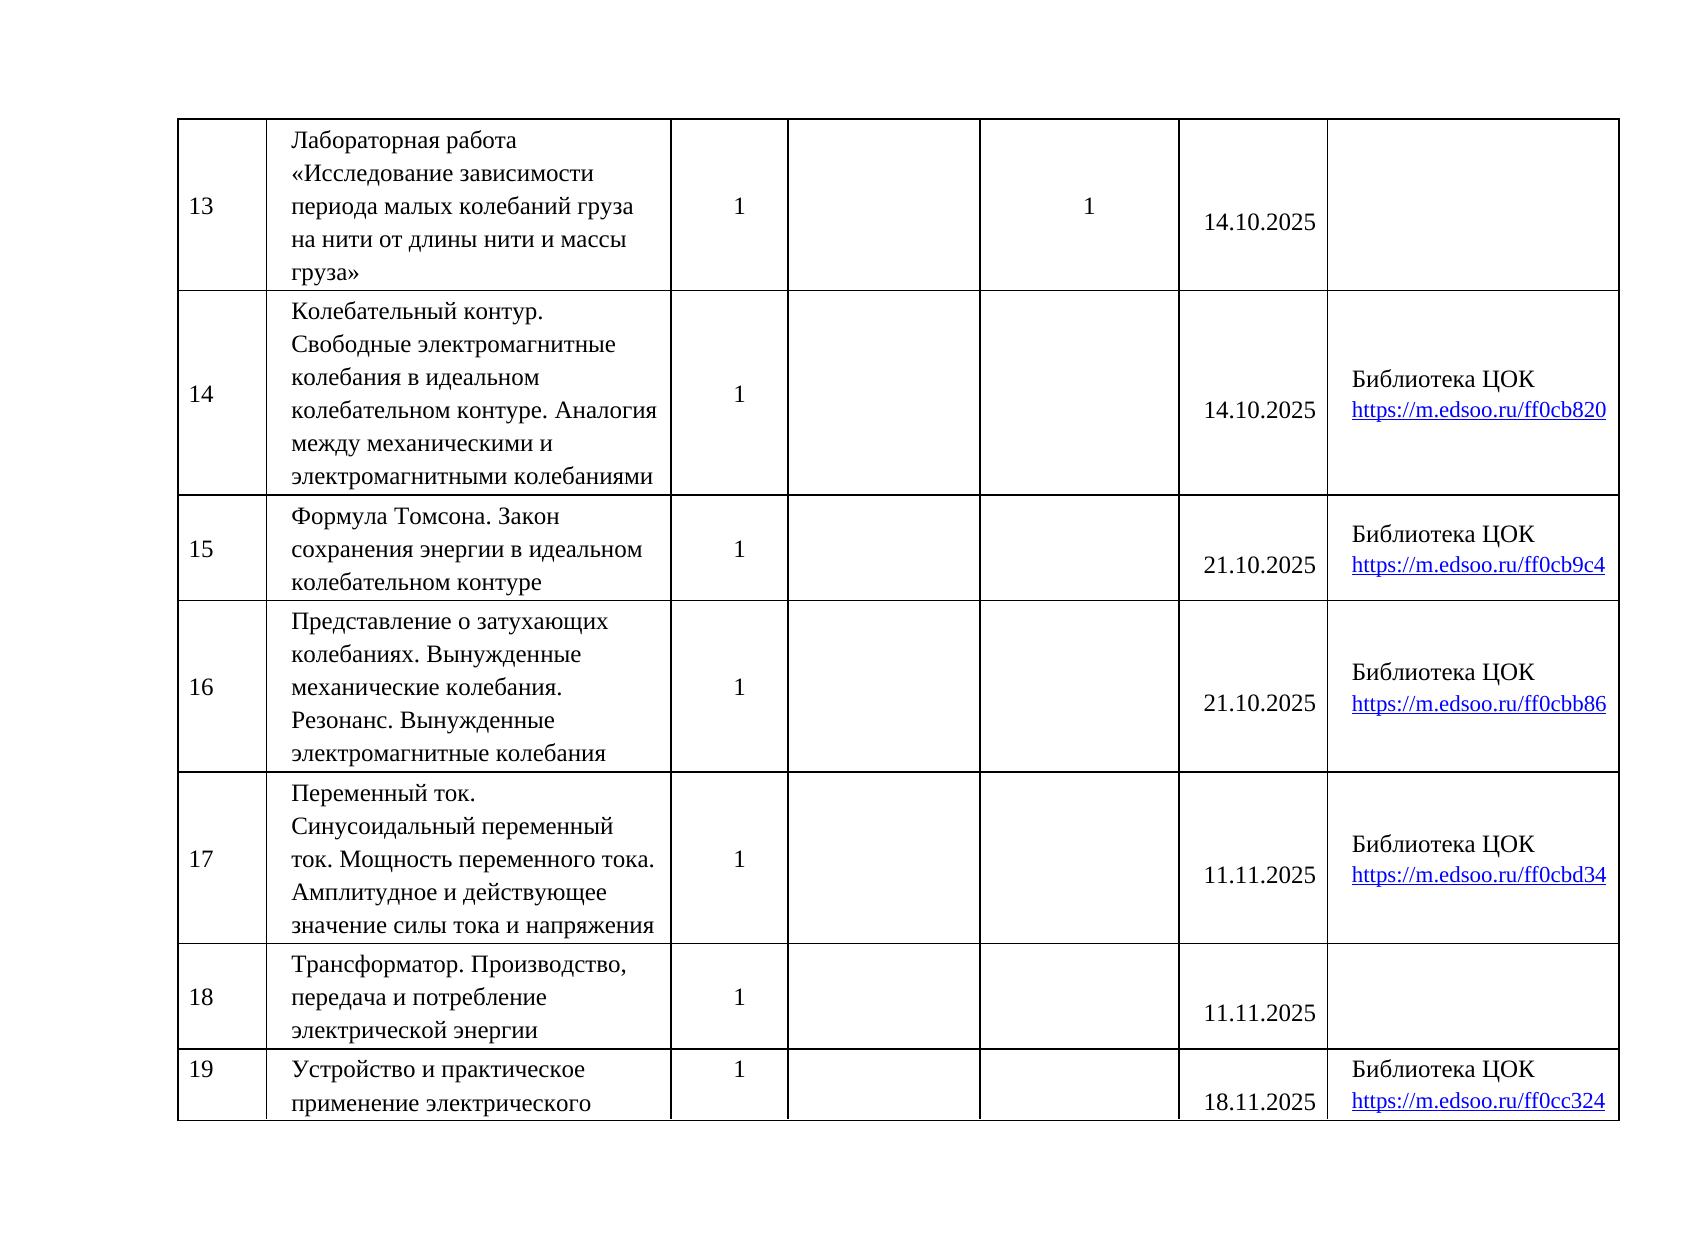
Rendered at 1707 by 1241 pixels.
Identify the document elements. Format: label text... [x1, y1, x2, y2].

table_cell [267, 1050, 670, 1119]
table_cell Трансформатор. Производство, передача и потребление электрической энергии [267, 944, 670, 1048]
table_cell [789, 496, 979, 599]
table_cell 14.10.2025 [1180, 291, 1327, 494]
table_cell [981, 944, 1178, 1048]
table_cell [789, 601, 979, 771]
table_cell 1 [981, 120, 1178, 289]
table_cell 16 [179, 601, 266, 771]
table_cell [1328, 120, 1618, 289]
table_cell Переменный ток. Синусоидальный переменный ток. Мощность переменного тока. Амплитудное и действующее значение силы тока и напряжения [267, 773, 670, 942]
table_cell Колебательный контур. Свободные электромагнитные колебания в идеальном колебательном контуре. Аналогия между механическими и электромагнитными колебаниями [267, 291, 670, 494]
table_cell 19 [179, 1050, 266, 1119]
table_cell Лабораторная работа «Исследование зависимости периода малых колебаний груза на нити от длины нити и массы груза» [267, 120, 670, 289]
table_cell Библиотека ЦОК https://m.edsoo.ru/ff0cb9c4 [1328, 496, 1618, 599]
table_cell [789, 120, 979, 289]
table_cell 1 [672, 1050, 787, 1119]
table_cell [789, 944, 979, 1048]
table_cell [981, 601, 1178, 771]
table_cell 17 [179, 773, 266, 942]
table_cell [1328, 1050, 1618, 1119]
table_cell 1 [672, 944, 787, 1048]
table_cell 1 [672, 601, 787, 771]
table_cell Представление о затухающих колебаниях. Вынужденные механические колебания. Резонанс. Вынужденные электромагнитные колебания [267, 601, 670, 771]
table_cell Библиотека ЦОК https://m.edsoo.ru/ff0cbd34 [1328, 773, 1618, 942]
table_cell 14.10.2025 [1180, 120, 1327, 289]
table_cell 21.10.2025 [1180, 601, 1327, 771]
table_cell 1 [672, 773, 787, 942]
table_cell [981, 291, 1178, 494]
table_cell 1 [672, 120, 787, 289]
table_cell 15 [179, 496, 266, 599]
table_cell [789, 1050, 979, 1119]
table_cell [981, 773, 1178, 942]
table_cell 18.11.2025 [1180, 1050, 1327, 1119]
table_cell Библиотека ЦОК https://m.edsoo.ru/ff0cb820 [1328, 291, 1618, 494]
table_cell 1 [672, 291, 787, 494]
table_cell 21.10.2025 [1180, 496, 1327, 599]
table_cell 1 [672, 496, 787, 599]
table_cell [789, 291, 979, 494]
table_cell 18 [179, 944, 266, 1048]
table_cell 14 [179, 291, 266, 494]
table_cell Формула Томсона. Закон сохранения энергии в идеальном колебательном контуре [267, 496, 670, 599]
table_cell 13 [179, 120, 266, 289]
table_cell Библиотека ЦОК https://m.edsoo.ru/ff0cbb86 [1328, 601, 1618, 771]
table_cell 11.11.2025 [1180, 944, 1327, 1048]
table_cell [789, 773, 979, 942]
table_cell [1328, 944, 1618, 1048]
table_cell 11.11.2025 [1180, 773, 1327, 942]
table_cell [981, 1050, 1178, 1119]
table_cell [981, 496, 1178, 599]
